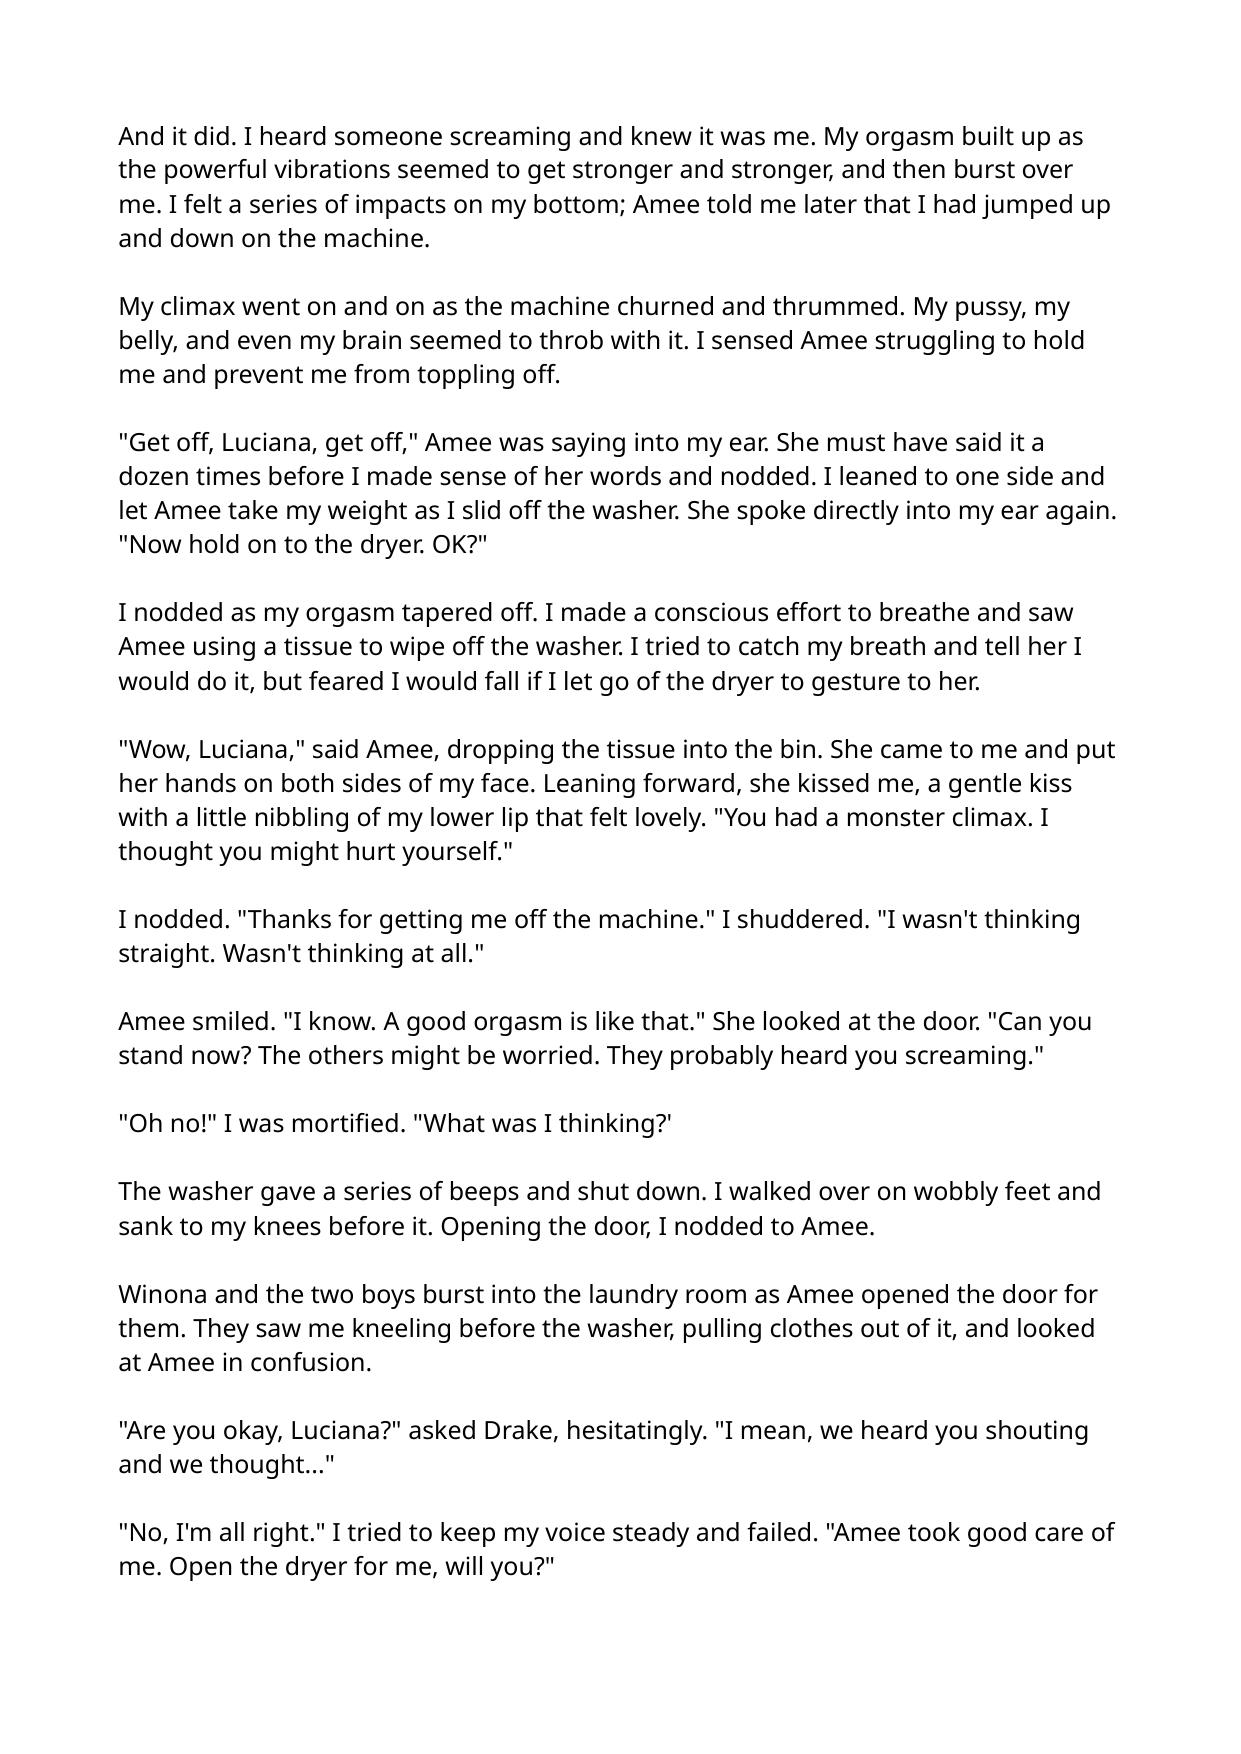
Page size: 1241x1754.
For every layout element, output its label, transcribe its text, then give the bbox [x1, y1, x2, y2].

text Amee smiled. "I know. A good orgasm is like that." She looked at the door. "Can you stand now? The others might be worried. They probably heard you screaming." [118, 1004, 1122, 1072]
text "Are you okay, Luciana?" asked Drake, hesitatingly. "I mean, we heard you shouting and we thought..." [118, 1412, 1122, 1481]
text My climax went on and on as the machine churned and thrummed. My pussy, my belly, and even my brain seemed to throb with it. I sensed Amee struggling to hold me and prevent me from toppling off. [118, 288, 1122, 391]
text Winona and the two boys burst into the laundry room as Amee opened the door for them. They saw me kneeling before the washer, pulling clothes out of it, and looked at Amee in confusion. [118, 1276, 1122, 1378]
text "No, I'm all right." I tried to keep my voice steady and failed. "Amee took good care of me. Open the dryer for me, will you?" [118, 1515, 1122, 1583]
text And it did. I heard someone screaming and knew it was me. My orgasm built up as the powerful vibrations seemed to get stronger and stronger, and then burst over me. I felt a series of impacts on my bottom; Amee told me later that I had jumped up and down on the machine. [118, 118, 1122, 254]
text I nodded. "Thanks for getting me off the machine." I shuddered. "I wasn't thinking straight. Wasn't thinking at all." [118, 902, 1122, 970]
text I nodded as my orgasm tapered off. I made a conscious effort to breathe and saw Amee using a tissue to wipe off the washer. I tried to catch my breath and tell her I would do it, but feared I would fall if I let go of the dryer to gesture to her. [118, 595, 1122, 697]
text "Get off, Luciana, get off," Amee was saying into my ear. She must have said it a dozen times before I made sense of her words and nodded. I leaned to one side and let Amee take my weight as I slid off the washer. She spoke directly into my ear again. "Now hold on to the dryer. OK?" [118, 425, 1122, 561]
text The washer gave a series of beeps and shut down. I walked over on wobbly feet and sank to my knees before it. Opening the door, I nodded to Amee. [118, 1174, 1122, 1242]
text "Wow, Luciana," said Amee, dropping the tissue into the bin. She came to me and put her hands on both sides of my face. Leaning forward, she kissed me, a gentle kiss with a little nibbling of my lower lip that felt lovely. "You had a monster climax. I thought you might hurt yourself." [118, 731, 1122, 867]
text "Oh no!" I was mortified. "What was I thinking?' [118, 1106, 1122, 1140]
